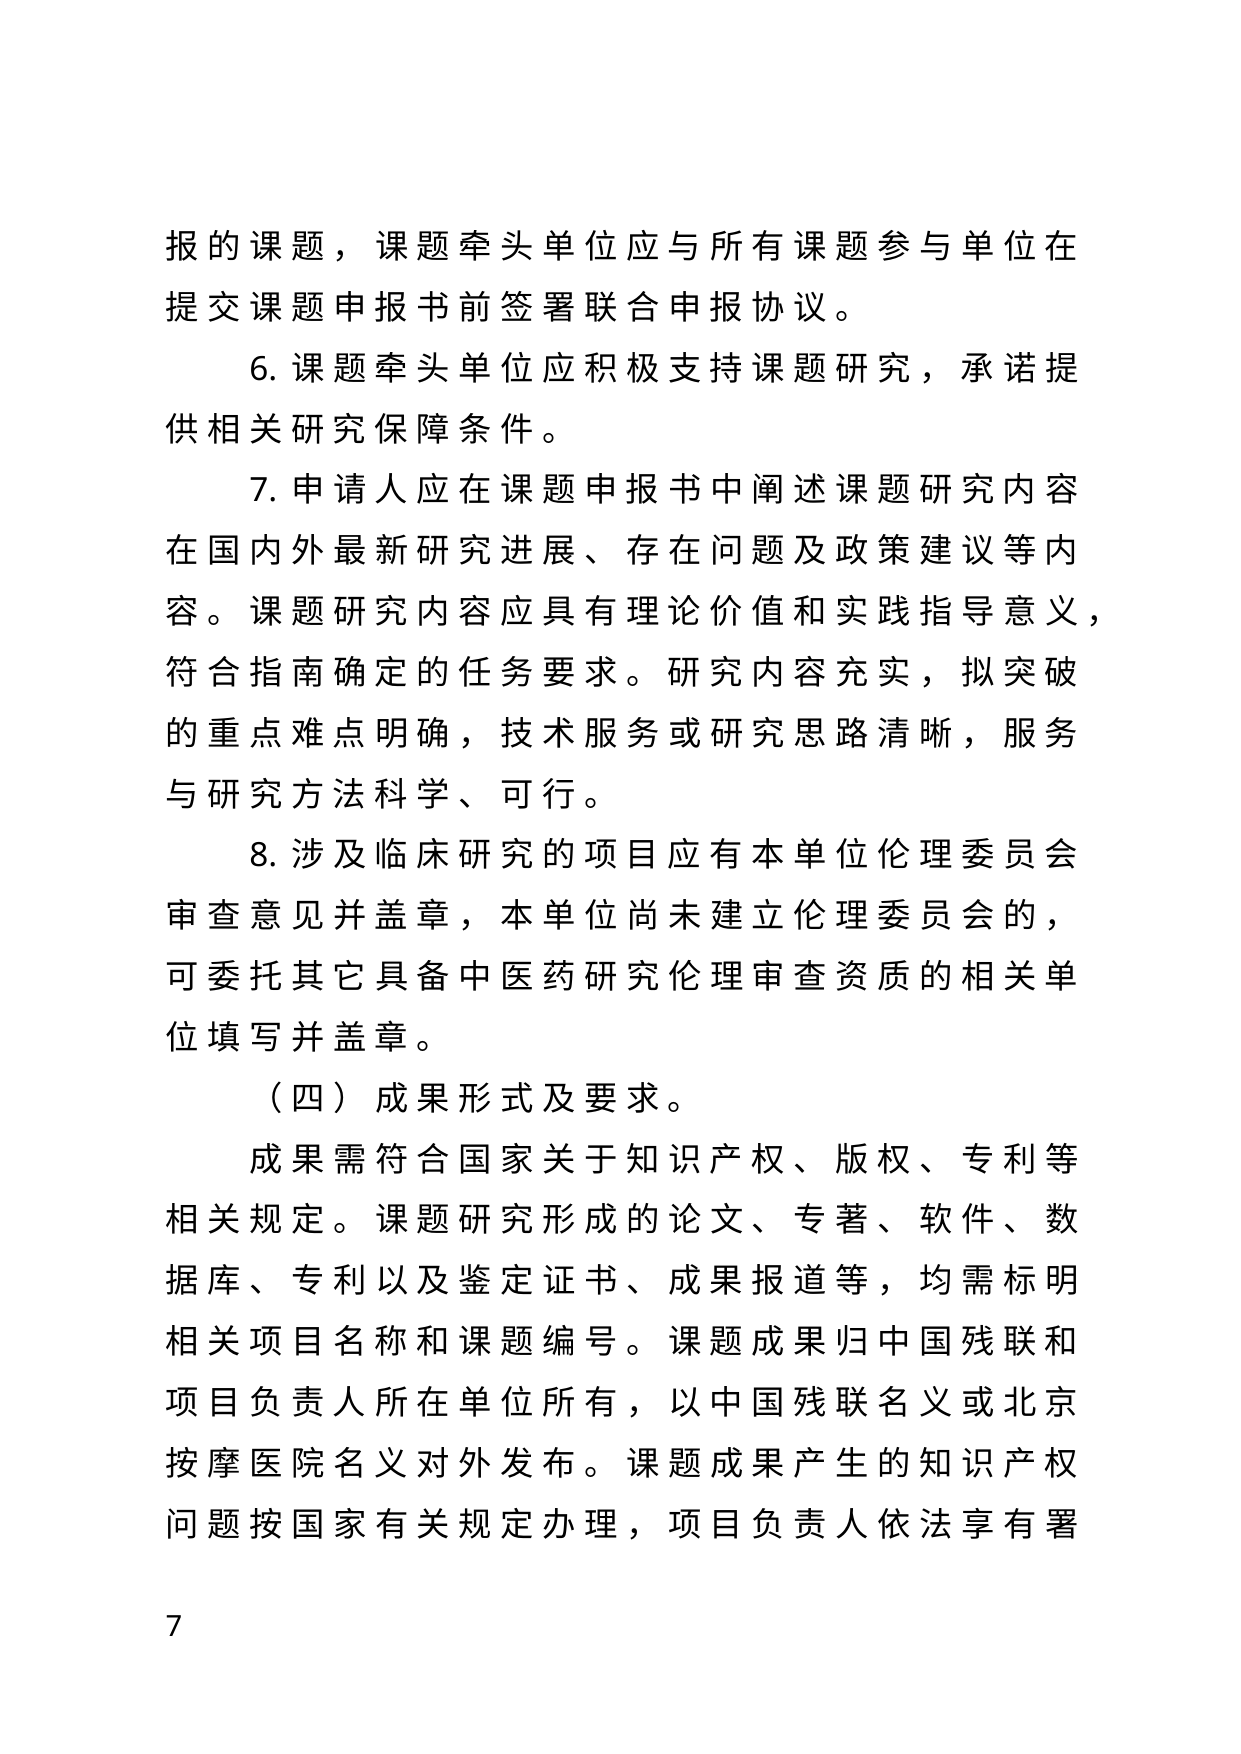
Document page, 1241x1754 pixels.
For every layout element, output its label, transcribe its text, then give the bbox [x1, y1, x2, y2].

text 6.课题牵头单位应积极支持课题研究，承诺提供相关研究保障条件。 [165, 335, 1087, 457]
text 8.涉及临床研究的项目应有本单位伦理委员会审查意见并盖章，本单位尚未建立伦理委员会的，可委托其它具备中医药研究伦理审查资质的相关单位填写并盖章。 [165, 822, 1087, 1065]
text （四）成果形式及要求。 [165, 1065, 1087, 1126]
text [165, 1126, 1087, 1552]
text 7.申请人应在课题申报书中阐述课题研究内容在国内外最新研究进展、存在问题及政策建议等内容。课题研究内容应具有理论价值和实践指导意义，符合指南确定的任务要求。研究内容充实，拟突破的重点难点明确，技术服务或研究思路清晰，服务与研究方法科学、可行。 [165, 457, 1087, 822]
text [165, 214, 1087, 335]
